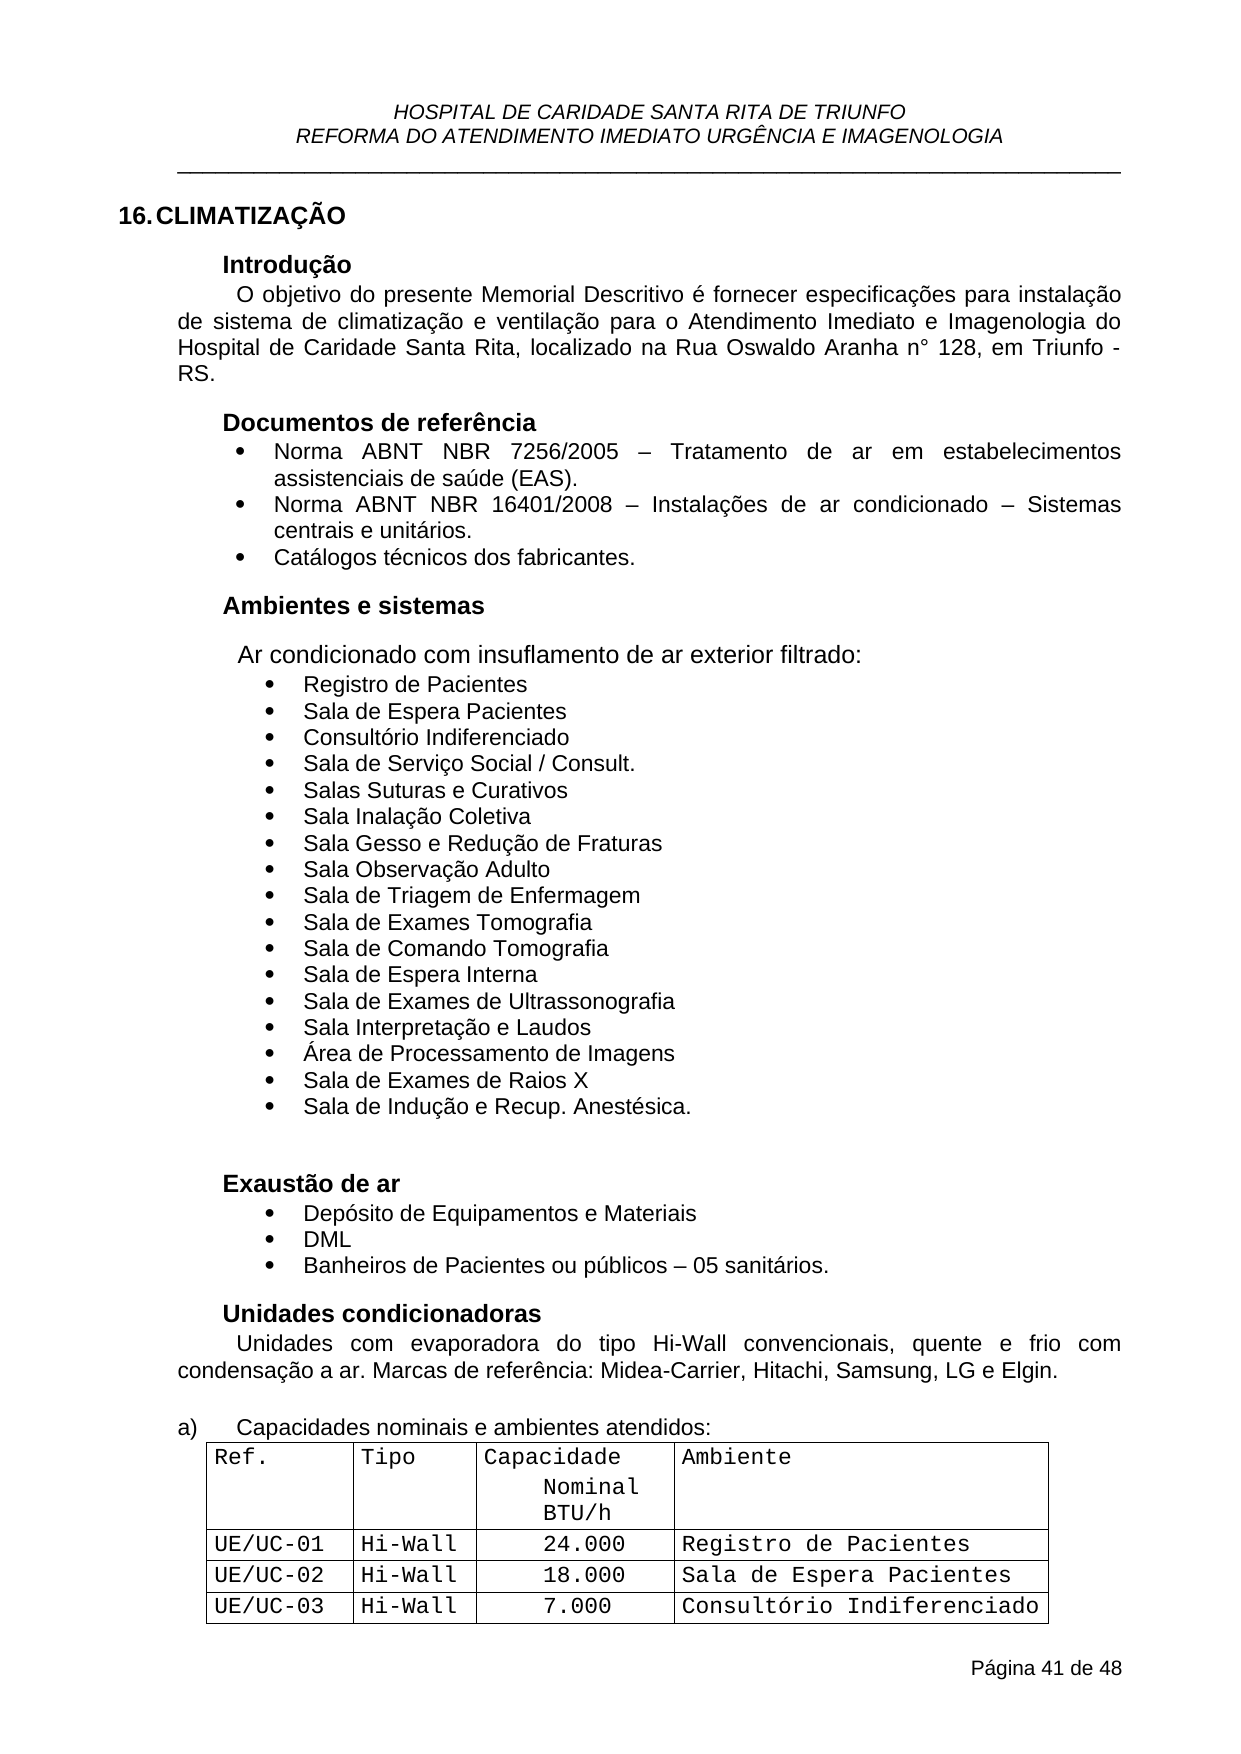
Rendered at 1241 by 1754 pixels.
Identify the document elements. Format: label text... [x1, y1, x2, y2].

subtitle Documentos de referência [222, 407, 1122, 436]
table_cell Consultório Indiferenciado [675, 1593, 1048, 1623]
list Sala de Exames de Ultrassonografia [266, 988, 1122, 1014]
subtitle Unidades condicionadoras [222, 1299, 1122, 1328]
table_header Tipo [354, 1443, 476, 1473]
table_cell UE/UC-01 [207, 1530, 353, 1560]
subtitle Ambientes e sistemas [222, 591, 1122, 620]
table_cell UE/UC-02 [207, 1561, 353, 1592]
table_cell Registro de Pacientes [675, 1530, 1048, 1560]
subtitle Ar condicionado com insuflamento de ar exterior filtrado: [237, 641, 1122, 669]
table_cell [675, 1473, 1048, 1529]
list Área de Processamento de Imagens [266, 1040, 1122, 1067]
list Registro de Pacientes [266, 671, 1122, 698]
list Sala Gesso e Redução de Fraturas [266, 829, 1122, 856]
list Sala Inalação Coletiva [266, 803, 1122, 829]
table_cell [354, 1473, 476, 1529]
list Catálogos técnicos dos fabricantes. [236, 544, 1122, 570]
list Salas Suturas e Curativos [266, 777, 1122, 803]
subtitle Introdução [222, 250, 1122, 279]
table_header Capacidade [477, 1443, 674, 1473]
list Sala de Serviço Social / Consult. [266, 750, 1122, 777]
table_cell Sala de Espera Pacientes [675, 1561, 1048, 1592]
list Sala de Espera Interna [266, 961, 1122, 988]
table_header Ambiente [675, 1443, 1048, 1473]
list Sala de Espera Pacientes [266, 698, 1122, 724]
list Sala de Indução e Recup. Anestésica. [266, 1093, 1122, 1119]
table_header Ref. [207, 1443, 353, 1473]
list Banheiros de Pacientes ou públicos – 05 sanitários. [266, 1252, 1122, 1278]
list Consultório Indiferenciado [266, 724, 1122, 750]
table_cell 18.000 [477, 1561, 674, 1592]
list Capacidades nominais e ambientes atendidos: [177, 1413, 1122, 1440]
list DML [266, 1226, 1122, 1252]
list Sala Interpretação e Laudos [266, 1014, 1122, 1040]
list Sala de Comando Tomografia [266, 935, 1122, 961]
table_cell 24.000 [477, 1530, 674, 1560]
list Sala de Triagem de Enfermagem [266, 882, 1122, 908]
list Norma ABNT NBR 7256/2005 – Tratamento de ar em estabelecimentos assistenciais de saúde (EAS). [236, 438, 1122, 491]
table_cell Hi-Wall [354, 1530, 476, 1560]
list Sala Observação Adulto [266, 856, 1122, 882]
table_cell [207, 1473, 353, 1529]
table_cell 7.000 [477, 1593, 674, 1623]
text Unidades com evaporadora do tipo Hi-Wall convencionais, quente e frio com condensação a ar. Marcas de referência: Midea-Carrier, Hitachi, Samsung, LG e Elgin. [177, 1330, 1122, 1383]
table_cell Nominal BTU/h [477, 1473, 674, 1529]
table_cell Hi-Wall [354, 1593, 476, 1623]
list Norma ABNT NBR 16401/2008 – Instalações de ar condicionado – Sistemas centrais e unitários. [236, 491, 1122, 544]
list Sala de Exames de Raios X [266, 1067, 1122, 1093]
list Sala de Exames Tomografia [266, 908, 1122, 935]
text O objetivo do presente Memorial Descritivo é fornecer especificações para instalação de sistema de climatização e ventilação para o Atendimento Imediato e Imagenologia do Hospital de Caridade Santa Rita, localizado na Rua Oswaldo Aranha n° 128, em Triunfo - RS. [177, 281, 1122, 387]
subtitle CLIMATIZAÇÃO [118, 201, 1122, 229]
list Depósito de Equipamentos e Materiais [266, 1199, 1122, 1226]
table_cell UE/UC-03 [207, 1593, 353, 1623]
subtitle Exaustão de ar [222, 1169, 1122, 1197]
table_cell Hi-Wall [354, 1561, 476, 1592]
